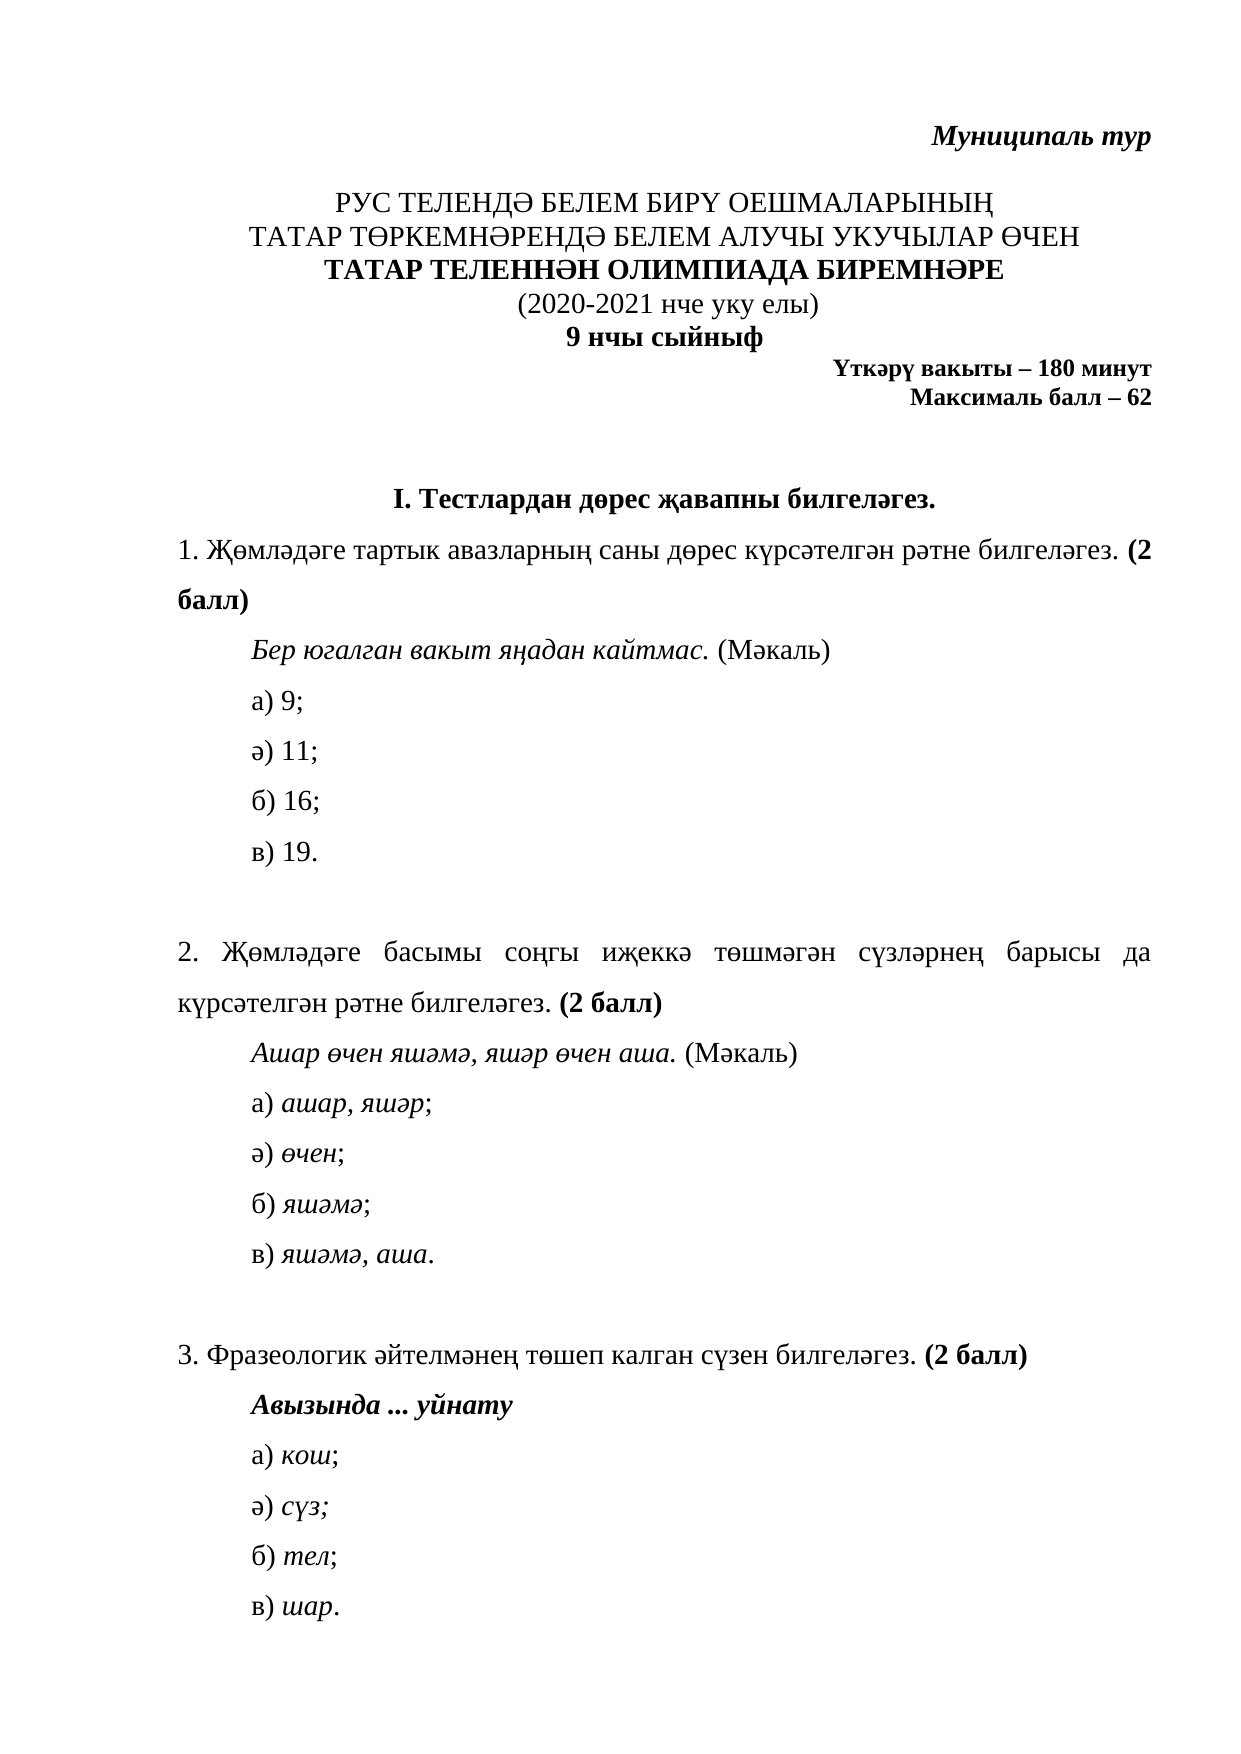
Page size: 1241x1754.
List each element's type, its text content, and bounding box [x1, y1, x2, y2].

text Авызында ... уйнату [177, 1387, 1152, 1421]
text а) 9; [177, 683, 1152, 716]
text б) тел; [177, 1538, 1152, 1572]
text б) 16; [177, 783, 1152, 817]
text ТАТАР ТӨРКЕМНӘРЕНДӘ БЕЛЕМ АЛУЧЫ УКУЧЫЛАР ӨЧЕН [177, 219, 1152, 252]
text Муниципаль тур [177, 118, 1152, 152]
text Максималь балл – 62 [177, 382, 1152, 410]
text ә) сүз; [177, 1488, 1152, 1521]
text ә) өчен; [177, 1136, 1152, 1169]
text I. Тестлардан дөрес җавапны билгеләгез. [177, 482, 1152, 515]
text ТАТАР ТЕЛЕННӘН ОЛИМПИАДА БИРЕМНӘРЕ [177, 252, 1152, 286]
text в) шар. [177, 1588, 1152, 1622]
text а) кош; [177, 1437, 1152, 1471]
text ә) 11; [177, 733, 1152, 767]
text 3. Фразеологик әйтелмәнең төшеп калган сүзен билгеләгез. (2 балл) [177, 1337, 1152, 1370]
text 1. Җөмләдәге тартык авазларның саны дөрес күрсәтелгән рәтне билгеләгез. (2 балл) [177, 532, 1152, 616]
text в) яшәмә, аша. [177, 1236, 1152, 1270]
text (2020-2021 нче уку елы) [177, 286, 1152, 319]
text Үткәрү вакыты – 180 минут [177, 353, 1152, 382]
text 2. Җөмләдәге басымы соңгы иҗеккә төшмәгән сүзләрнең барысы да күрсәтелгән рәтне билгеләгез. (2 балл) [177, 934, 1152, 1018]
text Бер югалган вакыт яңадан кайтмас. (Мәкаль) [177, 632, 1152, 666]
text а) ашар, яшәр; [177, 1085, 1152, 1119]
text в) 19. [177, 834, 1152, 867]
text РУС ТЕЛЕНДӘ БЕЛЕМ БИРҮ ОЕШМАЛАРЫНЫҢ [177, 185, 1152, 219]
text 9 нчы сыйныф [177, 319, 1152, 353]
text б) яшәмә; [177, 1186, 1152, 1219]
text Ашар өчен яшәмә, яшәр өчен аша. (Мәкаль) [177, 1035, 1152, 1068]
